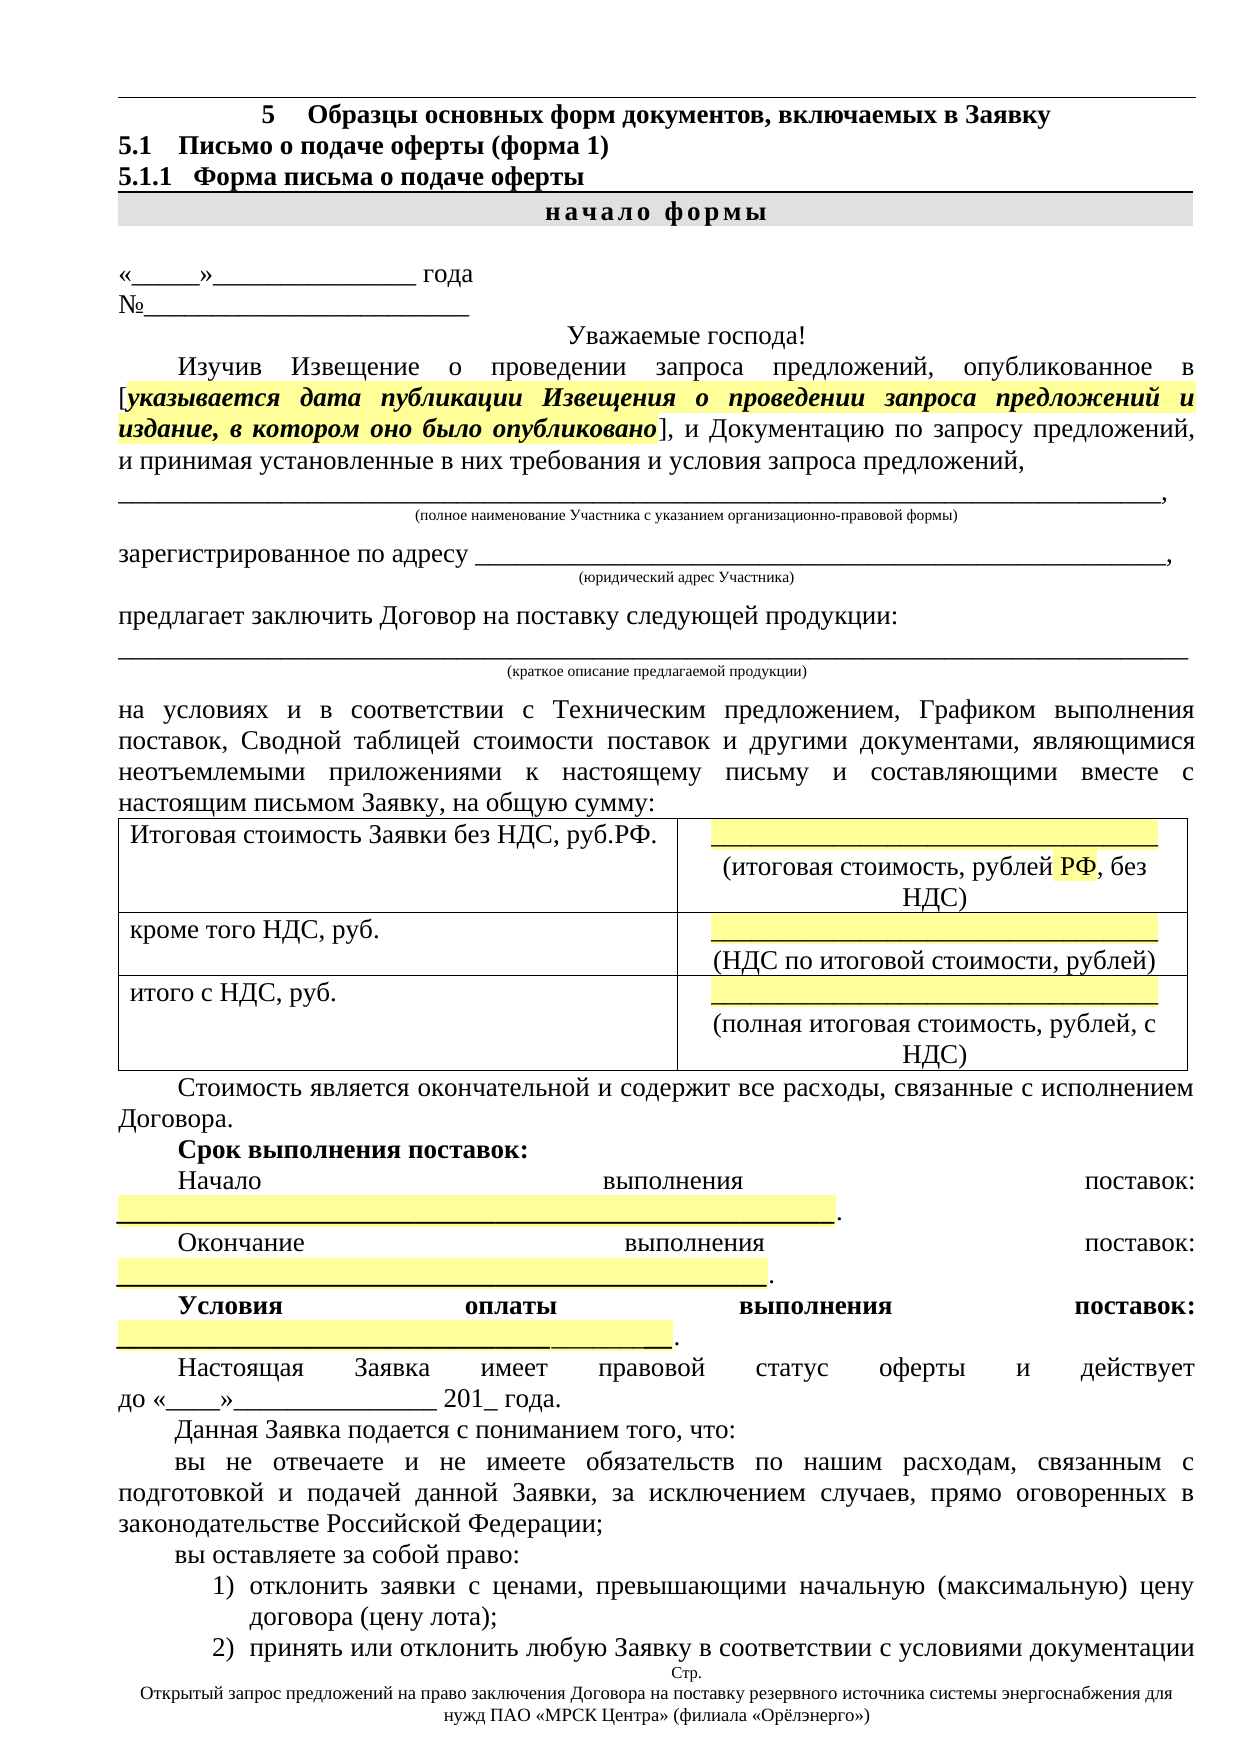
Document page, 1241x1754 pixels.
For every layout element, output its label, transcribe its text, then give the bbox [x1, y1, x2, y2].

table_header _________________________________ (итоговая стоимость, рублей РФ, без НДС) [678, 819, 1187, 912]
list отклонить заявки с ценами, превышающими начальную (максимальную) цену договора (цену лота); [212, 1569, 1196, 1631]
text Стоимость является окончательной и содержит все расходы, связанные с исполнением Договора. [118, 1071, 1196, 1133]
text начало формы [118, 193, 1193, 226]
subtitle Образцы основных форм документов, включаемых в Заявку [117, 98, 1196, 129]
text зарегистрированное по адресу ___________________________________________________, [118, 537, 1196, 568]
text вы не отвечаете и не имеете обязательств по нашим расходам, связанным с подготовкой и подачей данной Заявки, за исключением случаев, прямо оговоренных в законодательстве Российской Федерации; [118, 1444, 1196, 1538]
text Окончание выполнения поставок: ________________________________________________. [118, 1227, 1196, 1289]
text _____________________________________________________________________________, [118, 475, 1196, 506]
text (юридический адрес Участника) [118, 568, 1196, 599]
text _______________________________________________________________________________ [118, 631, 1196, 662]
text Настоящая Заявка имеет правовой статус оферты и действует до «____»_______________ 201_ года. [118, 1351, 1196, 1413]
text Уважаемые господа! [118, 319, 1196, 350]
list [212, 1631, 1196, 1663]
text Начало выполнения поставок: _____________________________________________________. [118, 1164, 1196, 1227]
text вы оставляете за собой право: [118, 1538, 1196, 1569]
text предлагает заключить Договор на поставку следующей продукции: [118, 599, 1196, 631]
text Срок выполнения поставок: [118, 1133, 1196, 1164]
text Данная Заявка подается с пониманием того, что: [118, 1413, 1196, 1444]
text Условия оплаты выполнения поставок: _________________________________________. [118, 1289, 1196, 1351]
text «_____»_______________ года [118, 257, 649, 288]
table_header Итоговая стоимость Заявки без НДС, руб.РФ. [119, 819, 677, 912]
subtitle Письмо о подаче оферты (форма 1) [118, 129, 1196, 160]
text (краткое описание предлагаемой продукции) [118, 662, 1196, 693]
text (полное наименование Участника с указанием организационно-правовой формы) [118, 506, 1196, 537]
text Изучив Извещение о проведении запроса предложений, опубликованное в [указывается дата публикации Извещения о проведении запроса предложений и издание, в котором оно было опубликовано], и Документацию по запросу предложений, и принимая установленные в них требования и условия запроса предложений, [118, 350, 1196, 413]
table_cell итого с НДС, руб. [119, 976, 677, 1070]
table_cell _________________________________ (полная итоговая стоимость, рублей, с НДС) [678, 976, 1187, 1070]
table_cell _________________________________ (НДС по итоговой стоимости, рублей) [678, 913, 1187, 975]
text на условиях и в соответствии с Техническим предложением, Графиком выполнения поставок, Сводной таблицей стоимости поставок и другими документами, являющимися неотъемлемыми приложениями к настоящему письму и составляющими вместе с настоящим письмом Заявку, на общую сумму: [118, 693, 1196, 817]
text №________________________ [118, 288, 649, 319]
subtitle Форма письма о подаче оферты [118, 160, 1196, 191]
table_cell кроме того НДС, руб. [119, 913, 677, 975]
text Изучив Извещение о проведении запроса предложений, опубликованное в [указывается дата публикации Извещения о проведении запроса предложений и издание, в котором оно было опубликовано], и Документацию по запросу предложений, и принимая установленные в них требования и условия запроса предложений, [118, 413, 1196, 475]
